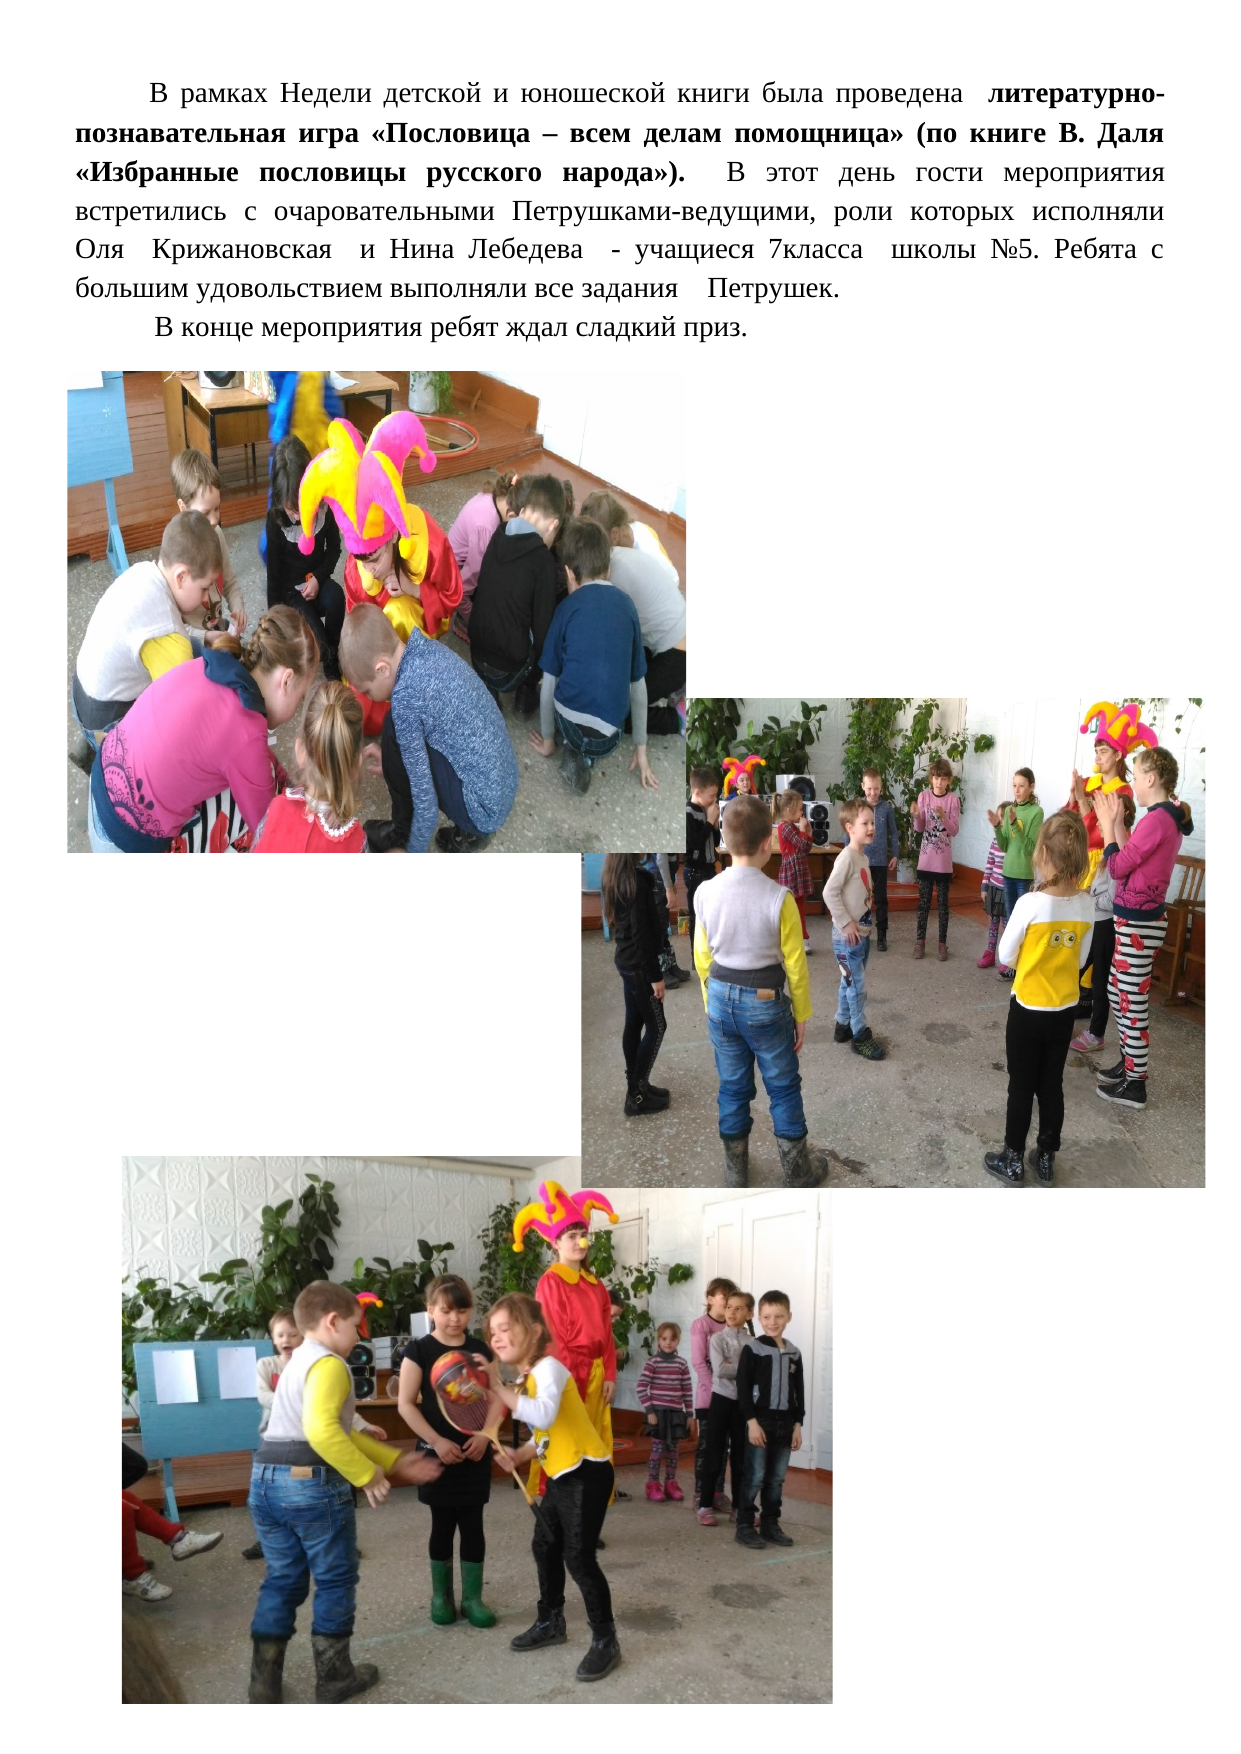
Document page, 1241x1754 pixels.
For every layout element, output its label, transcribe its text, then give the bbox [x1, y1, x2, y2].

text В рамках Недели детской и юношеской книги была проведена литературно-познавательная игра «Пословица – всем делам помощница» (по книге В. Даля «Избранные пословицы русского народа»). В этот день гости мероприятия встретились с очаровательными Петрушками-ведущими, роли которых исполняли Оля Крижановская и Нина Лебедева - учащиеся 7класса школы №5. Ребята с большим удовольствием выполняли все задания Петрушек. [75, 75, 1165, 304]
picture [67, 371, 1206, 1704]
text В конце мероприятия ребят ждал сладкий приз. [75, 309, 1165, 342]
